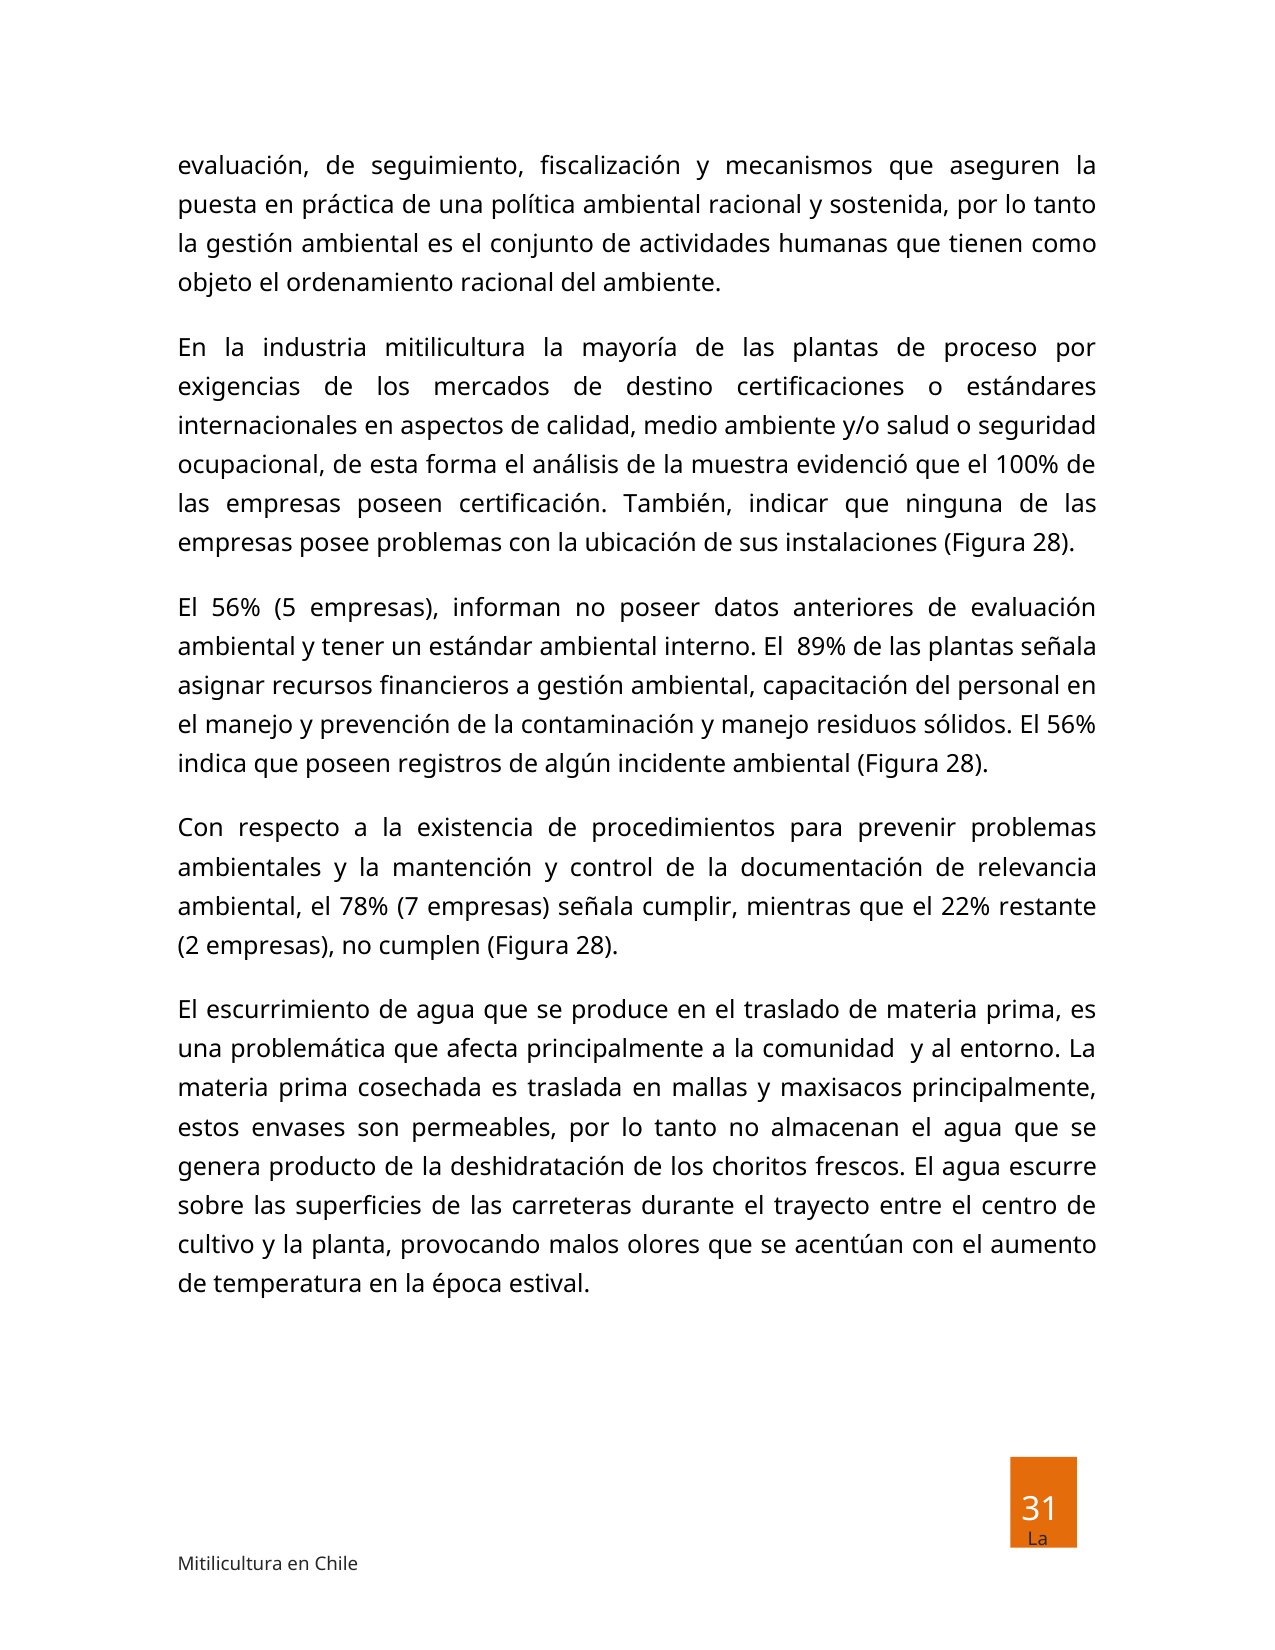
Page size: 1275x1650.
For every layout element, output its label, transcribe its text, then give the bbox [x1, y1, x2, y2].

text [177, 148, 1098, 299]
text El 56% (5 empresas), informan no poseer datos anteriores de evaluación ambiental y tener un estándar ambiental interno. El 89% de las plantas señala asignar recursos financieros a gestión ambiental, capacitación del personal en el manejo y prevención de la contaminación y manejo residuos sólidos. El 56% indica que poseen registros de algún incidente ambiental (Figura 28). [177, 589, 1098, 780]
text Con respecto a la existencia de procedimientos para prevenir problemas ambientales y la mantención y control de la documentación de relevancia ambiental, el 78% (7 empresas) señala cumplir, mientras que el 22% restante (2 empresas), no cumplen (Figura 28). [177, 810, 1098, 962]
text En la industria mitilicultura la mayoría de las plantas de proceso por exigencias de los mercados de destino certificaciones o estándares internacionales en aspectos de calidad, medio ambiente y/o salud o seguridad ocupacional, de esta forma el análisis de la muestra evidenció que el 100% de las empresas poseen certificación. También, indicar que ninguna de las empresas posee problemas con la ubicación de sus instalaciones (Figura 28). [177, 329, 1098, 559]
text El escurrimiento de agua que se produce en el traslado de materia prima, es una problemática que afecta principalmente a la comunidad y al entorno. La materia prima cosechada es traslada en mallas y maxisacos principalmente, estos envases son permeables, por lo tanto no almacenan el agua que se genera producto de la deshidratación de los choritos frescos. El agua escurre sobre las superficies de las carreteras durante el trayecto entre el centro de cultivo y la planta, provocando malos olores que se acentúan con el aumento de temperatura en la época estival. [177, 992, 1098, 1300]
